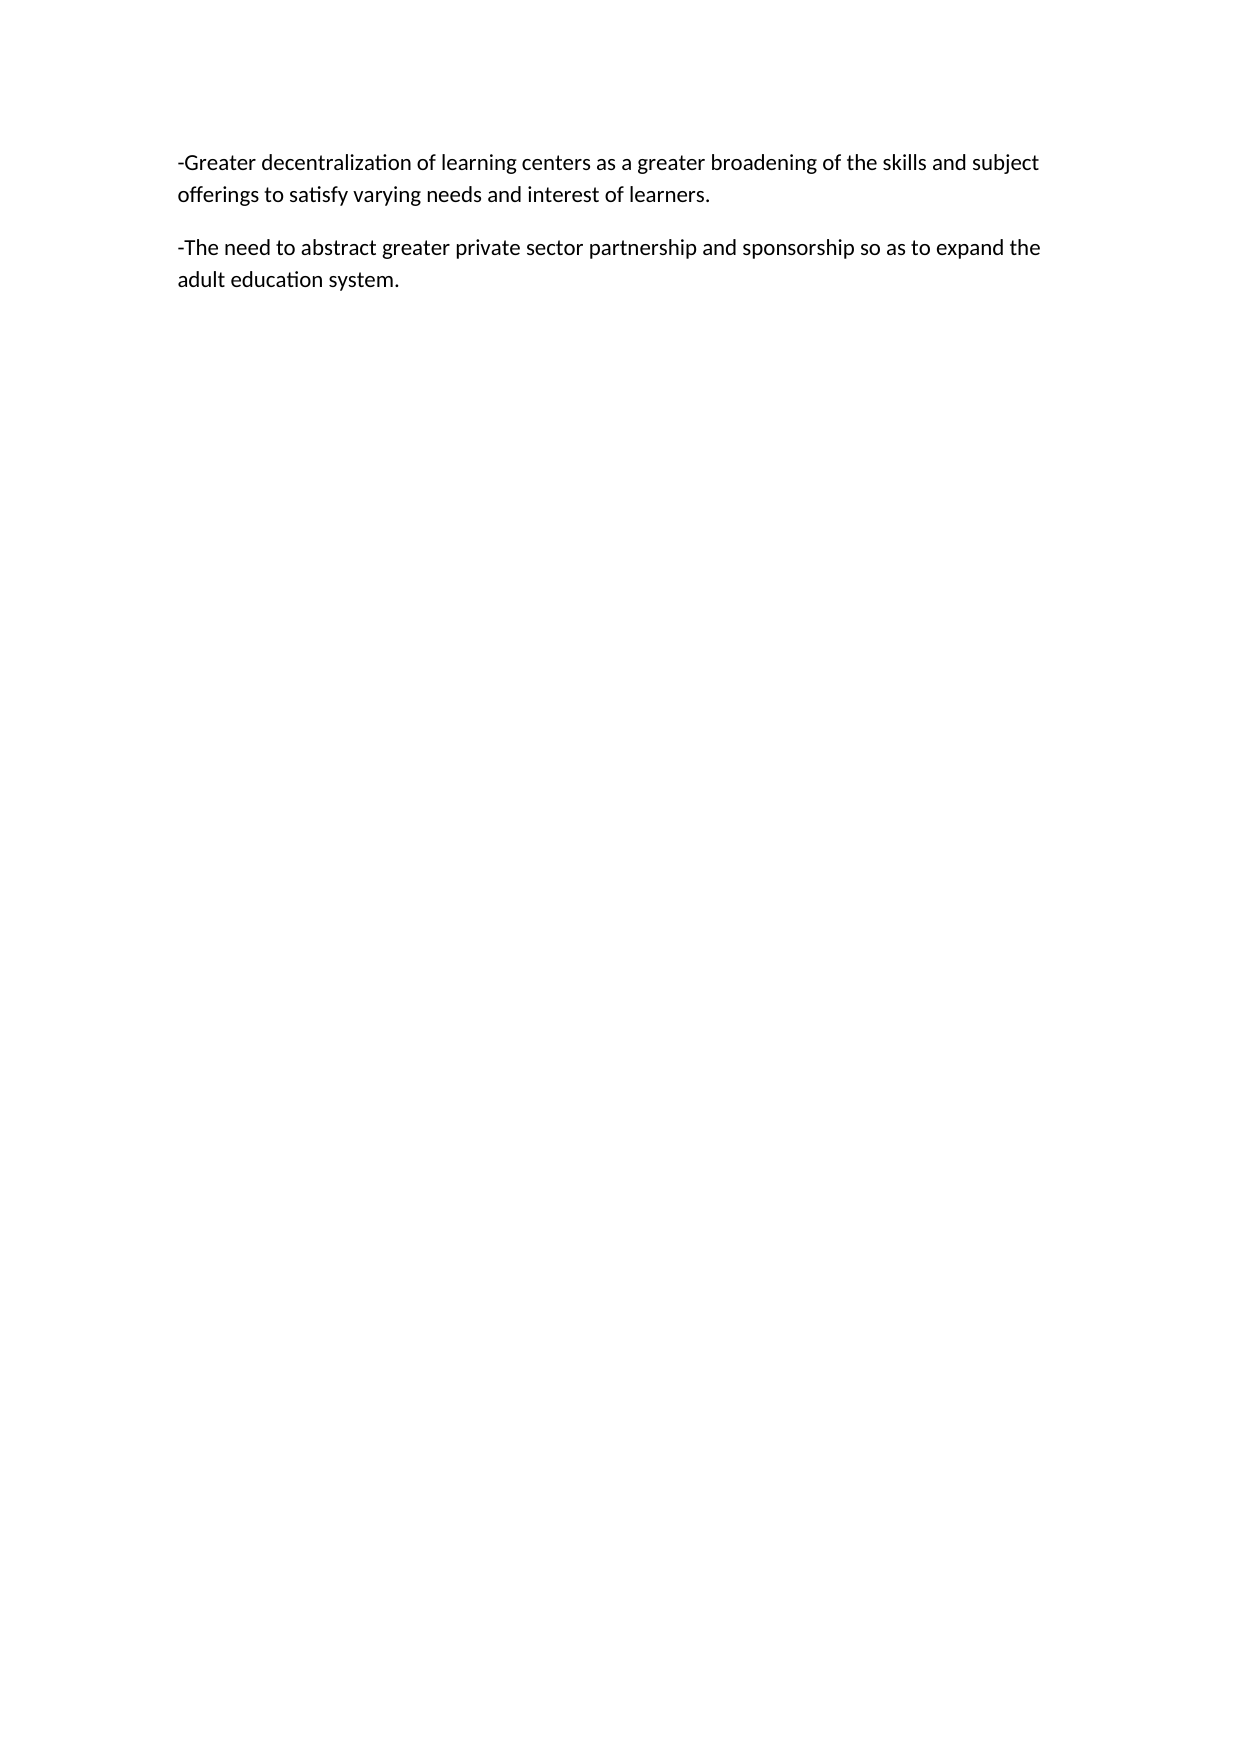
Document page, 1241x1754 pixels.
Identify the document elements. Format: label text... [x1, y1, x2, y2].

text -The need to abstract greater private sector partnership and sponsorship so as to expand the adult education system. [177, 233, 1063, 293]
text -Greater decentralization of learning centers as a greater broadening of the skills and subject offerings to satisfy varying needs and interest of learners. [177, 148, 1063, 208]
